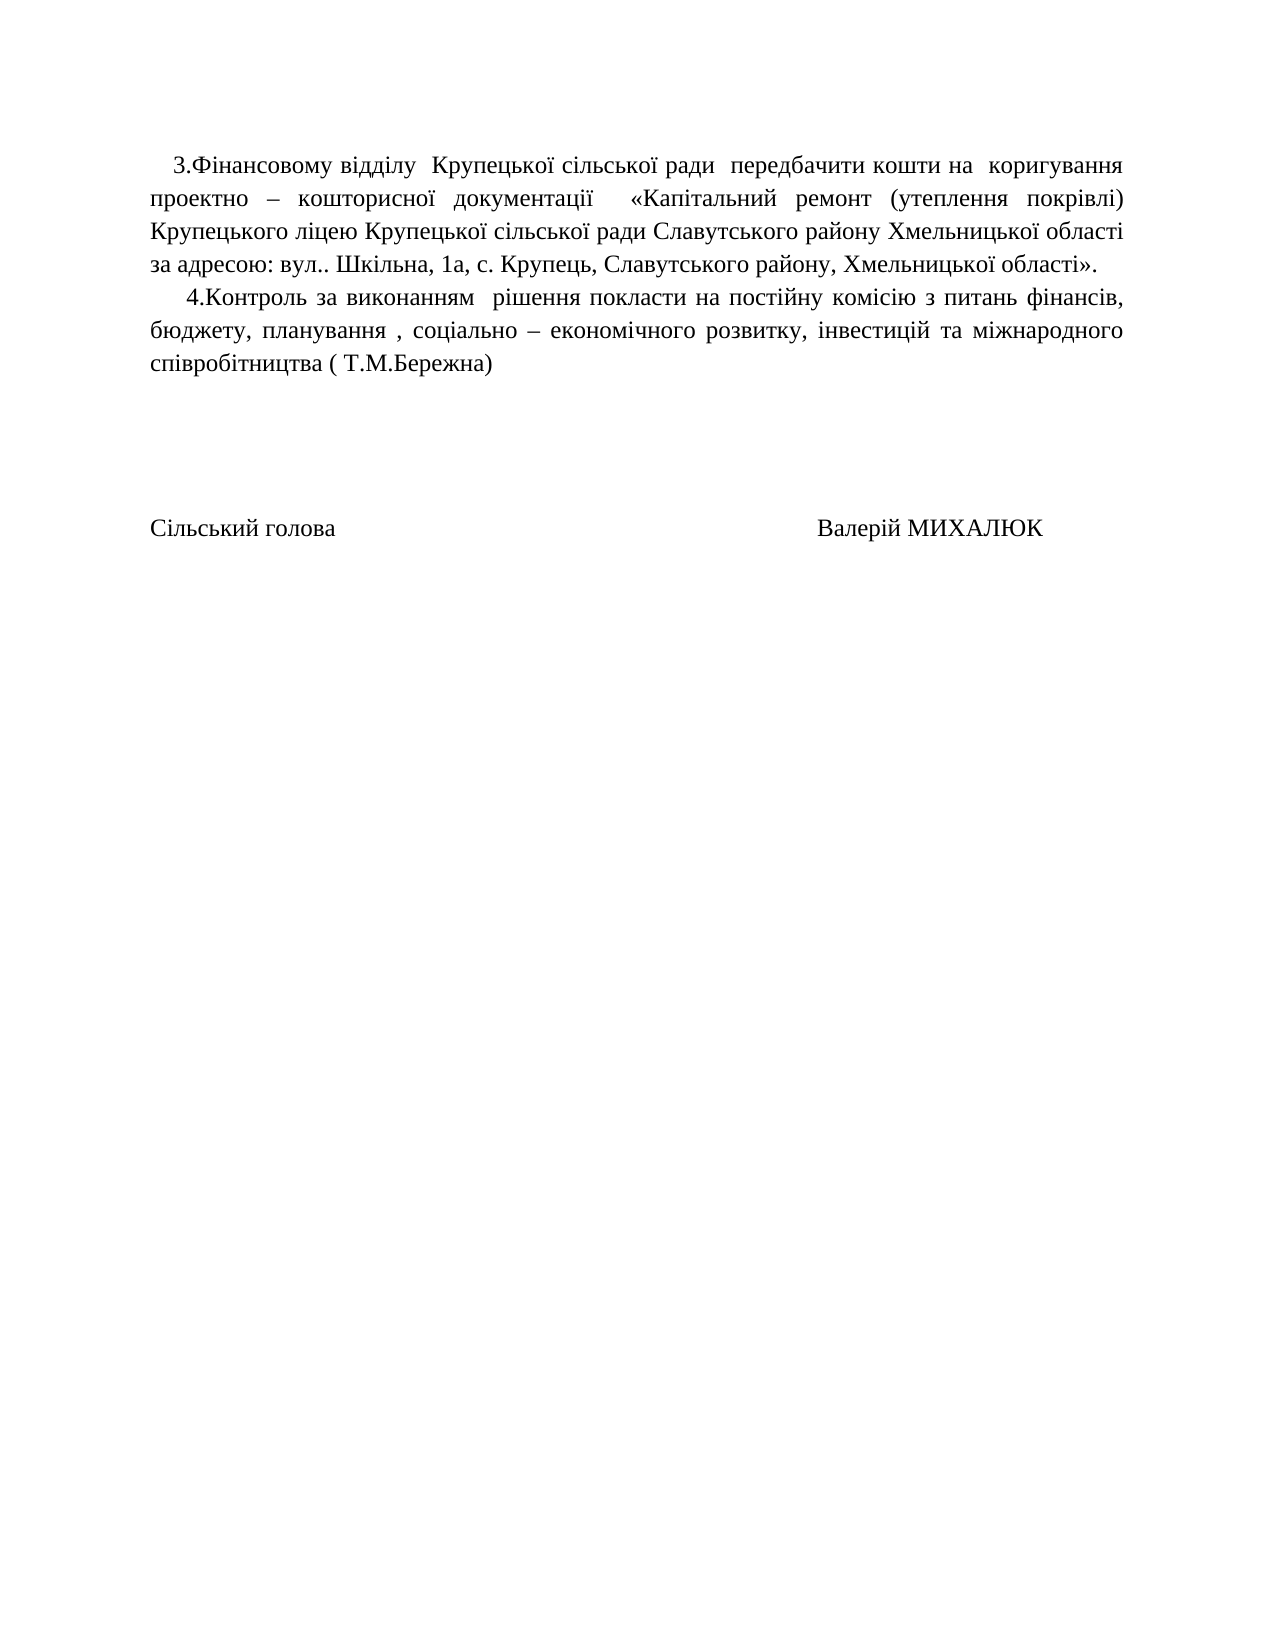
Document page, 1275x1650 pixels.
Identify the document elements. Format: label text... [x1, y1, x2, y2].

text Сільський голова Валерій МИХАЛЮК [150, 513, 1125, 542]
text 3.Фінансовому відділу Крупецької сільської ради передбачити кошти на коригування проектно – кошторисної документації «Капітальний ремонт (утеплення покрівлі) Крупецького ліцею Крупецької сільської ради Славутського району Хмельницької області за адресою: вул.. Шкільна, 1а, с. Крупець, Славутського району, Хмельницької області». [150, 150, 1125, 278]
text 4.Контроль за виконанням рішення покласти на постійну комісію з питань фінансів, бюджету, планування , соціально – економічного розвитку, інвестицій та міжнародного співробітництва ( Т.М.Бережна) [150, 282, 1125, 377]
